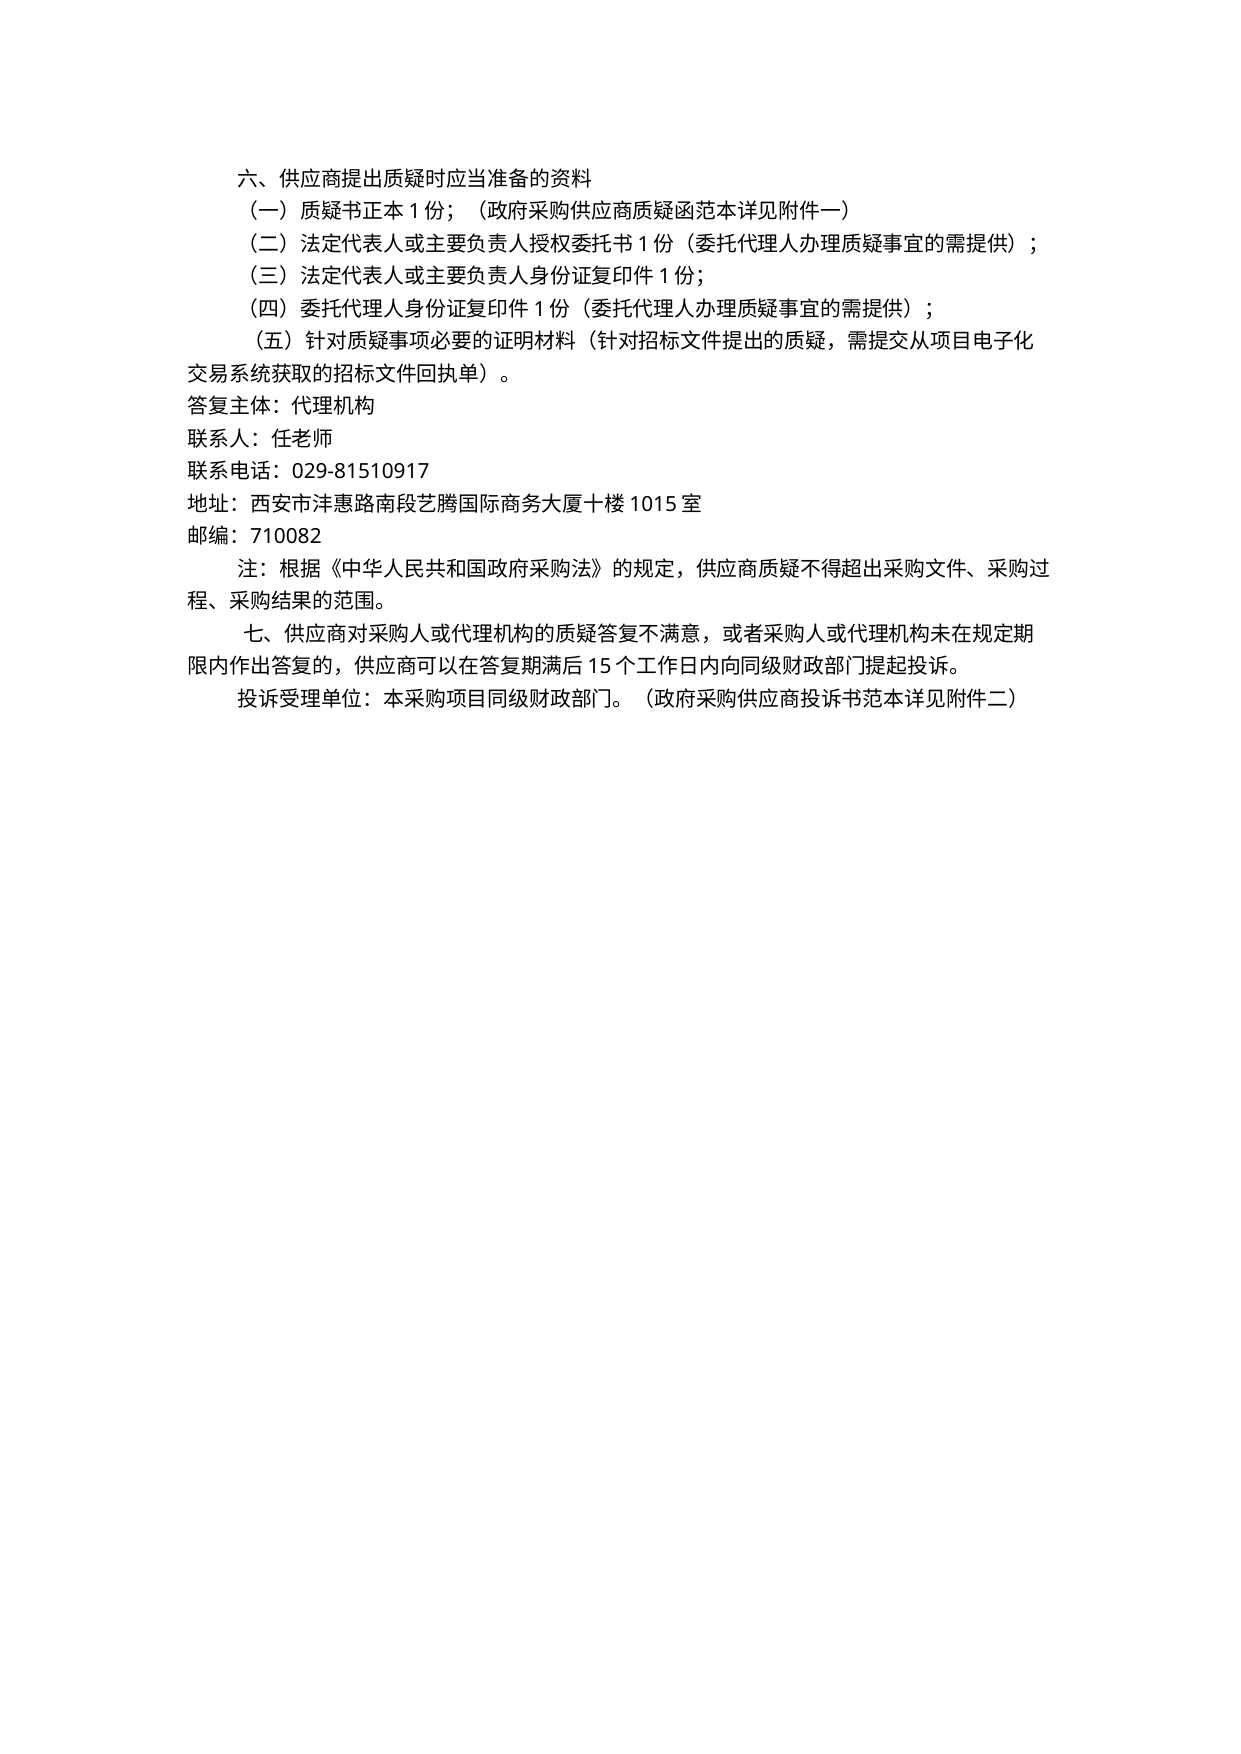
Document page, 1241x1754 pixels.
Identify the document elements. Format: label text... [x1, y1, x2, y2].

text 答复主体：代理机构 [187, 389, 1053, 422]
text 七、供应商对采购人或代理机构的质疑答复不满意，或者采购人或代理机构未在规定期限内作出答复的，供应商可以在答复期满后15个工作日内向同级财政部门提起投诉。 [187, 617, 1053, 682]
text （二）法定代表人或主要负责人授权委托书1份（委托代理人办理质疑事宜的需提供）； [187, 227, 1053, 259]
text 注：根据《中华人民共和国政府采购法》的规定，供应商质疑不得超出采购文件、采购过程、采购结果的范围。 [187, 552, 1053, 617]
text 地址：西安市沣惠路南段艺腾国际商务大厦十楼1015室 [187, 487, 1053, 519]
text 六、供应商提出质疑时应当准备的资料 [187, 162, 1053, 194]
text （三）法定代表人或主要负责人身份证复印件1份； [187, 259, 1053, 292]
text 联系人：任老师 [187, 422, 1053, 454]
text （四）委托代理人身份证复印件1份（委托代理人办理质疑事宜的需提供）； [187, 292, 1053, 324]
text 联系电话：029-81510917 [187, 454, 1053, 487]
text 邮编：710082 [187, 519, 1053, 552]
text （五）针对质疑事项必要的证明材料（针对招标文件提出的质疑，需提交从项目电子化交易系统获取的招标文件回执单）。 [187, 324, 1053, 389]
text 投诉受理单位：本采购项目同级财政部门。（政府采购供应商投诉书范本详见附件二） [187, 682, 1053, 714]
text （一）质疑书正本1份；（政府采购供应商质疑函范本详见附件一） [187, 194, 1053, 227]
